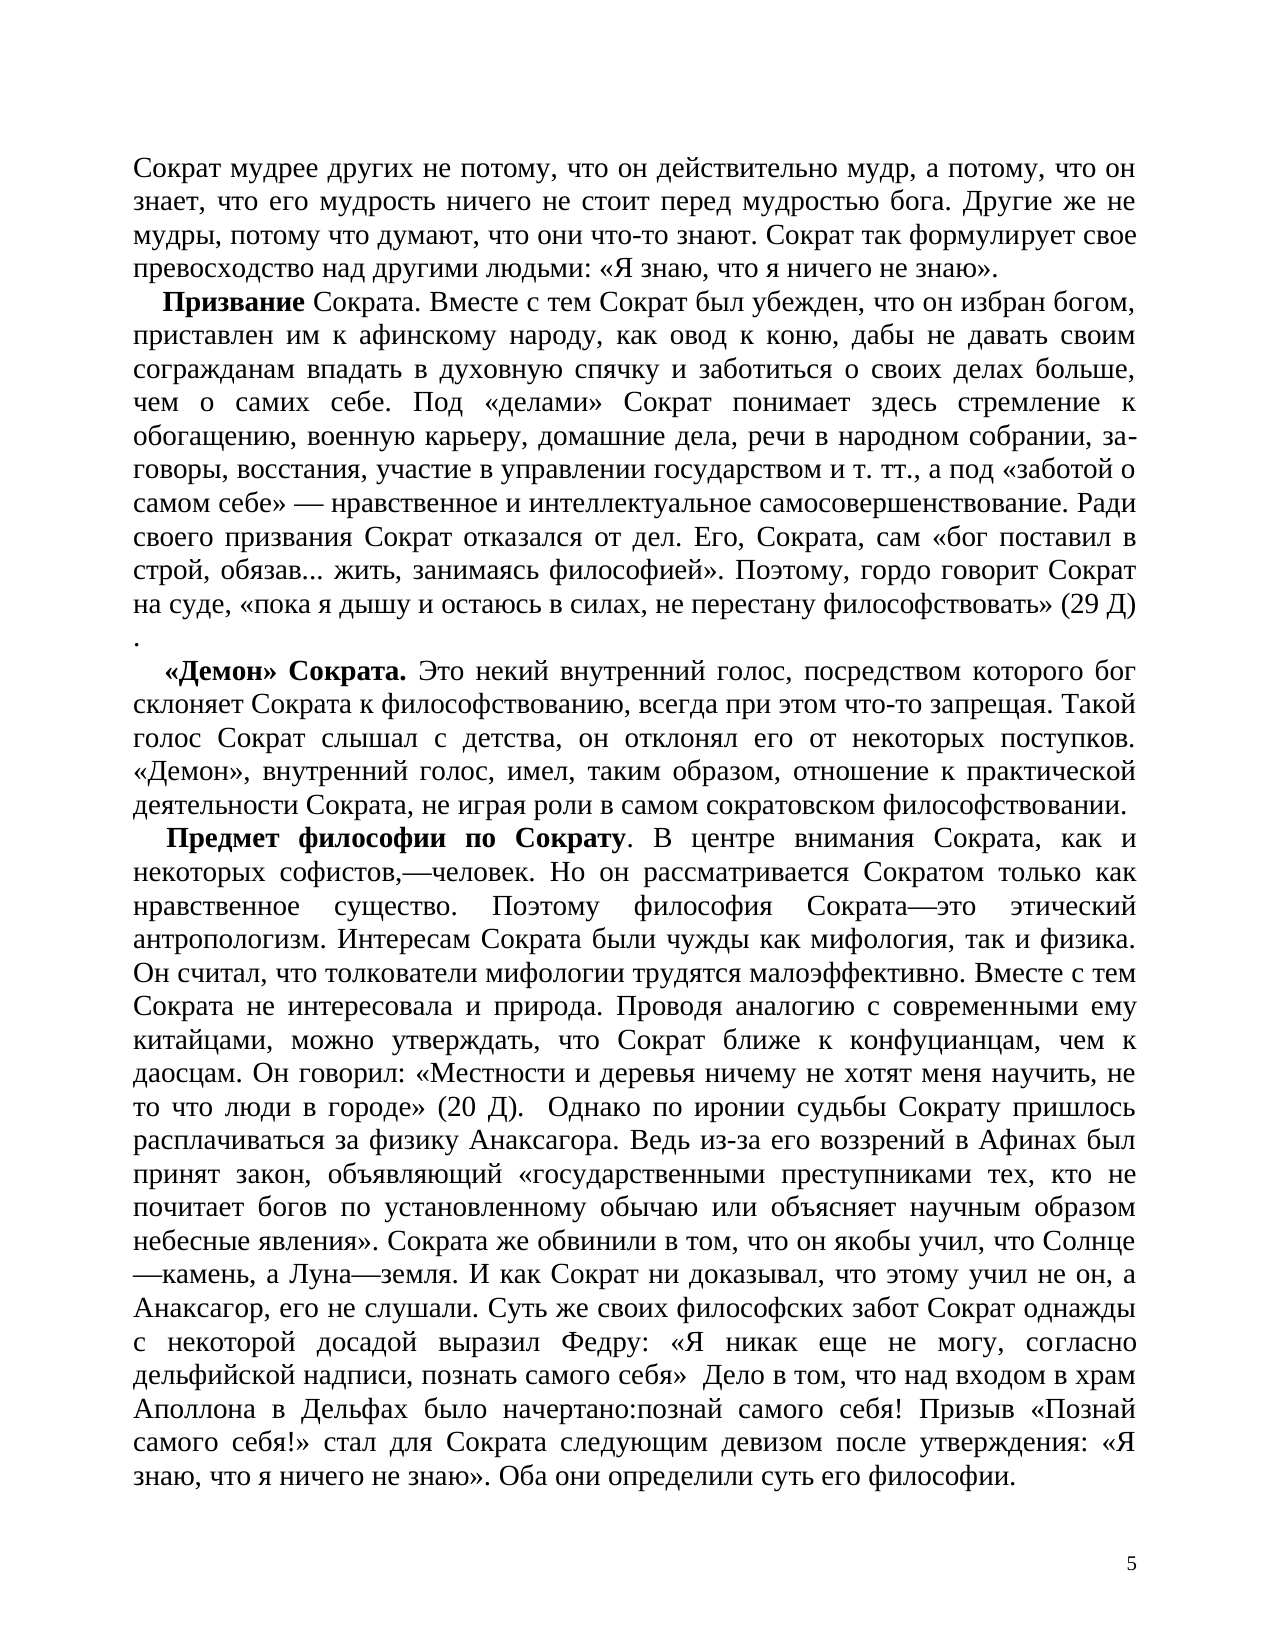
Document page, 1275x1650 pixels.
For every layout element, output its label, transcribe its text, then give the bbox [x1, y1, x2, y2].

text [133, 150, 1137, 284]
text Предмет философии по Сократу. В центре внимания Сократа, как и некоторых софистов,—человек. Но он рассматривается Сократом только как нравственное существо. Поэтому философия Сократа—это этический антропологизм. Интересам Сократа были чужды как мифология, так и физика. Он считал, что толкователи мифологии трудятся малоэффективно. Вместе с тем Сократа не интересовала и природа. Проводя аналогию с современными ему китайцами, можно утверждать, что Сократ ближе к конфуцианцам, чем к даосцам. Он говорил: «Местности и деревья ничему не хотят меня научить, не то что люди в городе» (20 Д). Однако по иронии судьбы Сократу пришлось расплачиваться за физику Анаксагора. Ведь из-за его воззрений в Афинах был принят закон, объявляющий «государственными преступниками тех, кто не почитает богов по установленному обычаю или объясняет научным образом небесные явления». Сократа же обвинили в том, что он якобы учил, что Солнце—камень, а Луна—земля. И как Сократ ни доказывал, что этому учил не он, а Анаксагор, его не слушали. Суть же своих философских забот Сократ однажды с некоторой досадой выразил Федру: «Я никак еще не могу, согласно дельфийской надписи, познать самого себя» Дело в том, что над входом в храм Аполлона в Дельфах было начертано:познай самого себя! Призыв «Познай самого себя!» стал для Сократа следующим девизом после утверждения: «Я знаю, что я ничего не знаю». Оба они определили суть его философии. [133, 821, 1137, 1492]
text Призвание Сократа. Вместе с тем Сократ был убежден, что он избран богом, приставлен им к афинскому народу, как овод к коню, дабы не давать своим согражданам впадать в духовную спячку и заботиться о своих делах больше, чем о самих себе. Под «делами» Сократ понимает здесь стремление к обогащению, военную карьеру, домашние дела, речи в народном собрании, заговоры, восстания, участие в управлении государством и т. тт., а под «заботой о самом себе» — нравственное и интеллектуальное самосовершенствование. Ради своего призвания Сократ отказался от дел. Его, Сократа, сам «бог поставил в строй, обязав... жить, занимаясь философией». Поэтому, гордо говорит Сократ на суде, «пока я дышу и остаюсь в силах, не перестану философствовать» (29 Д) . [133, 284, 1137, 653]
text «Демон» Сократа. Это некий внутренний голос, посредством которого бог склоняет Сократа к философствованию, всегда при этом что-то запрещая. Такой голос Сократ слышал с детства, он отклонял его от некоторых поступков. «Демон», внутренний голос, имел, таким образом, отношение к практической деятельности Сократа, не играя роли в самом сократовском философствовании. [133, 653, 1137, 821]
